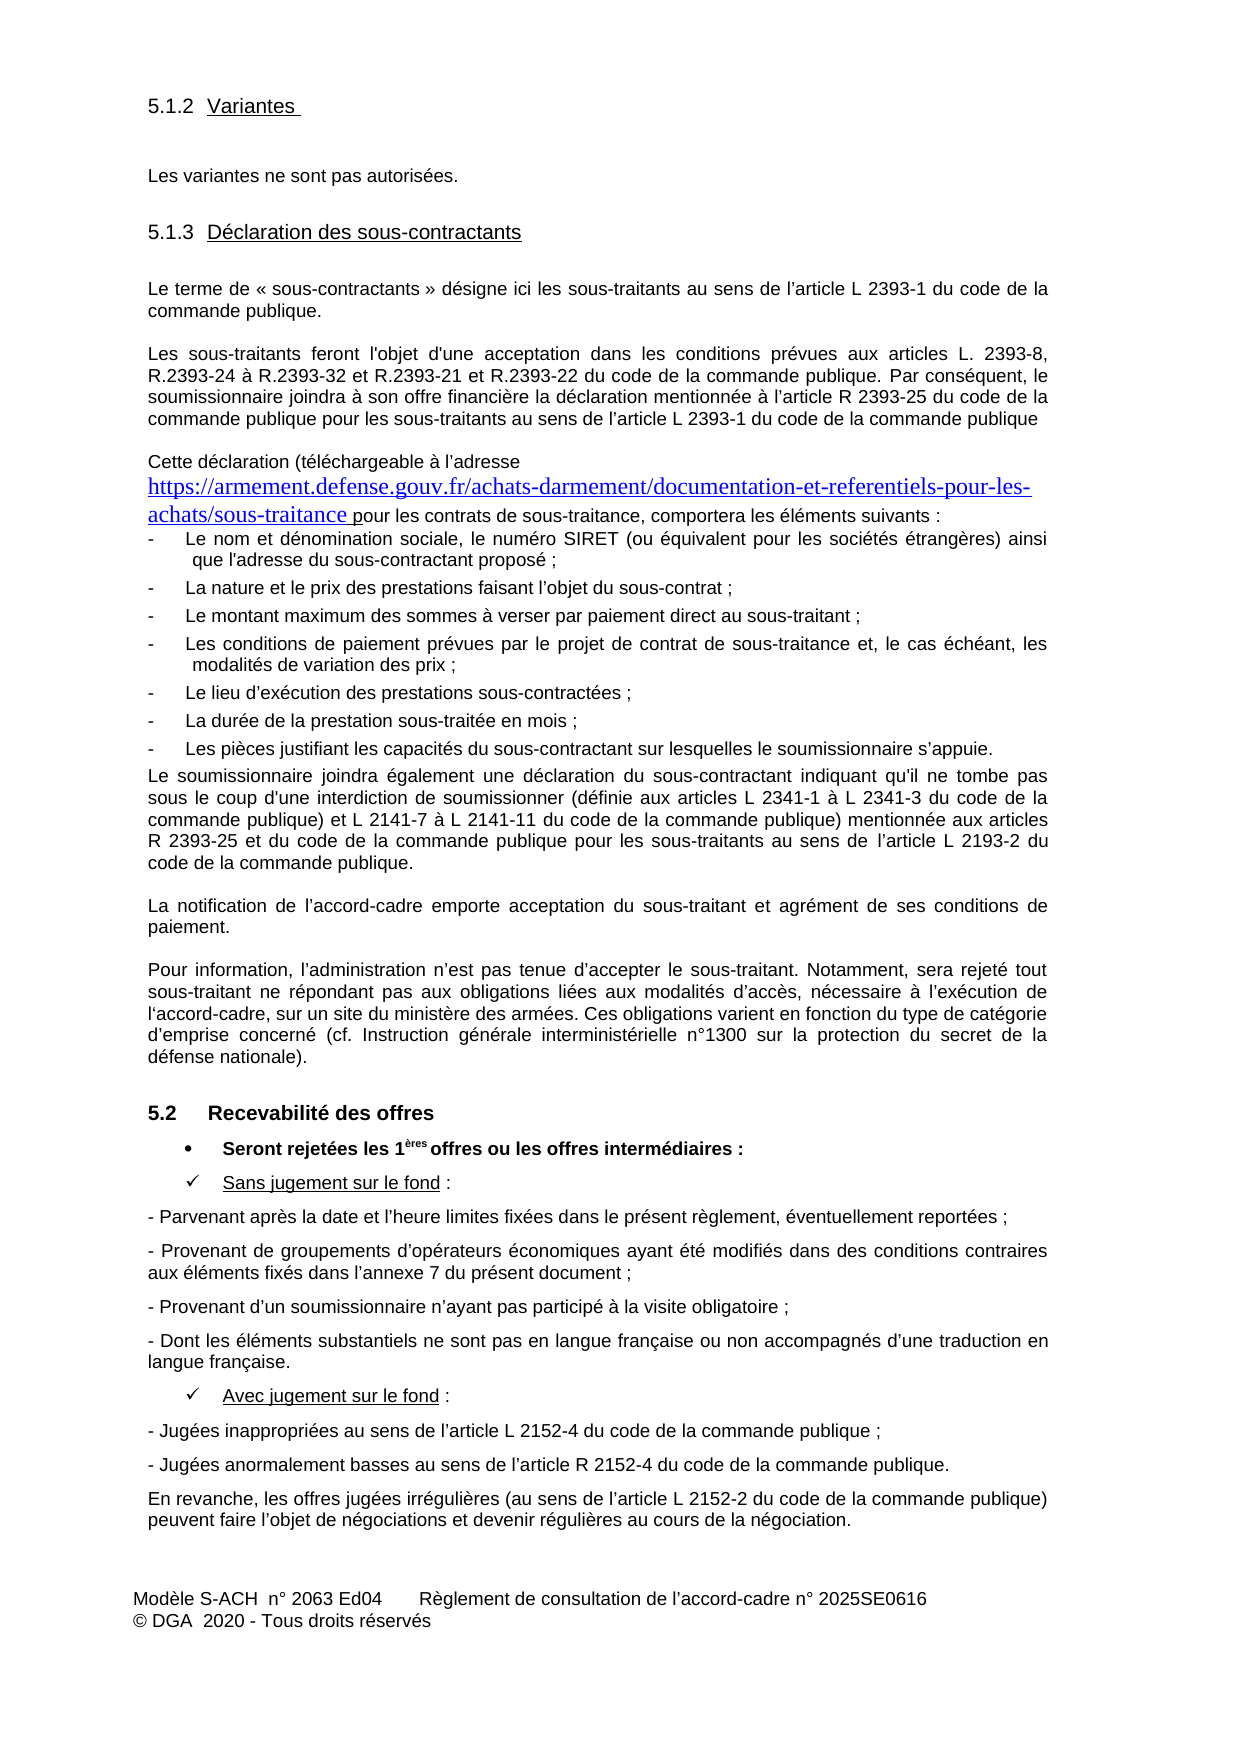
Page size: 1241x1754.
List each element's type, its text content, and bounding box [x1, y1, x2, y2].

subtitle Recevabilité des offres [148, 1101, 1048, 1125]
subtitle Variantes [148, 94, 1048, 118]
text - Parvenant après la date et l’heure limites fixées dans le présent règlement, éventuellement reportées ; [148, 1206, 1048, 1227]
text - Dont les éléments substantiels ne sont pas en langue française ou non accompagnés d’une traduction en langue française. [148, 1330, 1048, 1373]
list Seront rejetées les 1ères offres ou les offres intermédiaires : [185, 1138, 1048, 1159]
list Avec jugement sur le fond : [185, 1385, 1048, 1407]
text Le soumissionnaire joindra également une déclaration du sous-contractant indiquant qu'il ne tombe pas sous le coup d'une interdiction de soumissionner (définie aux articles L 2341-1 à L 2341-3 du code de la commande publique) et L 2141-7 à L 2141-11 du code de la commande publique) mentionnée aux articles R 2393-25 et du code de la commande publique pour les sous-traitants au sens de l’article L 2193-2 du code de la commande publique. [148, 765, 1048, 873]
list Le montant maximum des sommes à verser par paiement direct au sous-traitant ; [148, 604, 1048, 626]
list La durée de la prestation sous-traitée en mois ; [148, 709, 1048, 731]
subtitle Déclaration des sous-contractants [148, 220, 1048, 244]
list Les conditions de paiement prévues par le projet de contrat de sous-traitance et, le cas échéant, les modalités de variation des prix ; [148, 632, 1048, 676]
list Le lieu d’exécution des prestations sous-contractées ; [148, 682, 1048, 703]
text Pour information, l’administration n’est pas tenue d’accepter le sous-traitant. Notamment, sera rejeté tout sous-traitant ne répondant pas aux obligations liées aux modalités d’accès, nécessaire à l’exécution de l‘accord-cadre, sur un site du ministère des armées. Ces obligations varient en fonction du type de catégorie d’emprise concerné (cf. Instruction générale interministérielle n°1300 sur la protection du secret de la défense nationale). [148, 959, 1048, 1067]
list Les pièces justifiant les capacités du sous-contractant sur lesquelles le soumissionnaire s’appuie. [148, 737, 1048, 759]
text Le terme de « sous-contractants » désigne ici les sous-traitants au sens de l’article L 2393-1 du code de la commande publique. [148, 278, 1048, 321]
list Le nom et dénomination sociale, le numéro SIRET (ou équivalent pour les sociétés étrangères) ainsi que l'adresse du sous-contractant proposé ; [148, 527, 1048, 571]
text - Provenant d’un soumissionnaire n’ayant pas participé à la visite obligatoire ; [148, 1296, 1048, 1317]
text - Jugées anormalement basses au sens de l’article R 2152-4 du code de la commande publique. [148, 1453, 1048, 1475]
text Les variantes ne sont pas autorisées. [148, 164, 1048, 186]
text Les sous-traitants feront l'objet d'une acceptation dans les conditions prévues aux articles L. 2393-8, R.2393-24 à R.2393-32 et R.2393-21 et R.2393-22 du code de la commande publique. Par conséquent, le soumissionnaire joindra à son offre financière la déclaration mentionnée à l’article R 2393-25 du code de la commande publique pour les sous-traitants au sens de l’article L 2393-1 du code de la commande publique [148, 343, 1048, 429]
list Sans jugement sur le fond : [185, 1172, 1048, 1193]
text - Jugées inappropriées au sens de l’article L 2152-4 du code de la commande publique ; [148, 1419, 1048, 1441]
text Cette déclaration (téléchargeable à l’adresse https://armement.defense.gouv.fr/achats-darmement/documentation-et-referentiels-pour-les-achats/sous-traitance pour les contrats de sous-traitance, comportera les éléments suivants : [148, 451, 1048, 527]
text La notification de l’accord-cadre emporte acceptation du sous-traitant et agrément de ses conditions de paiement. [148, 894, 1048, 938]
list La nature et le prix des prestations faisant l’objet du sous-contrat ; [148, 577, 1048, 598]
text En revanche, les offres jugées irrégulières (au sens de l’article L 2152-2 du code de la commande publique) peuvent faire l’objet de négociations et devenir régulières au cours de la négociation. [148, 1488, 1048, 1531]
